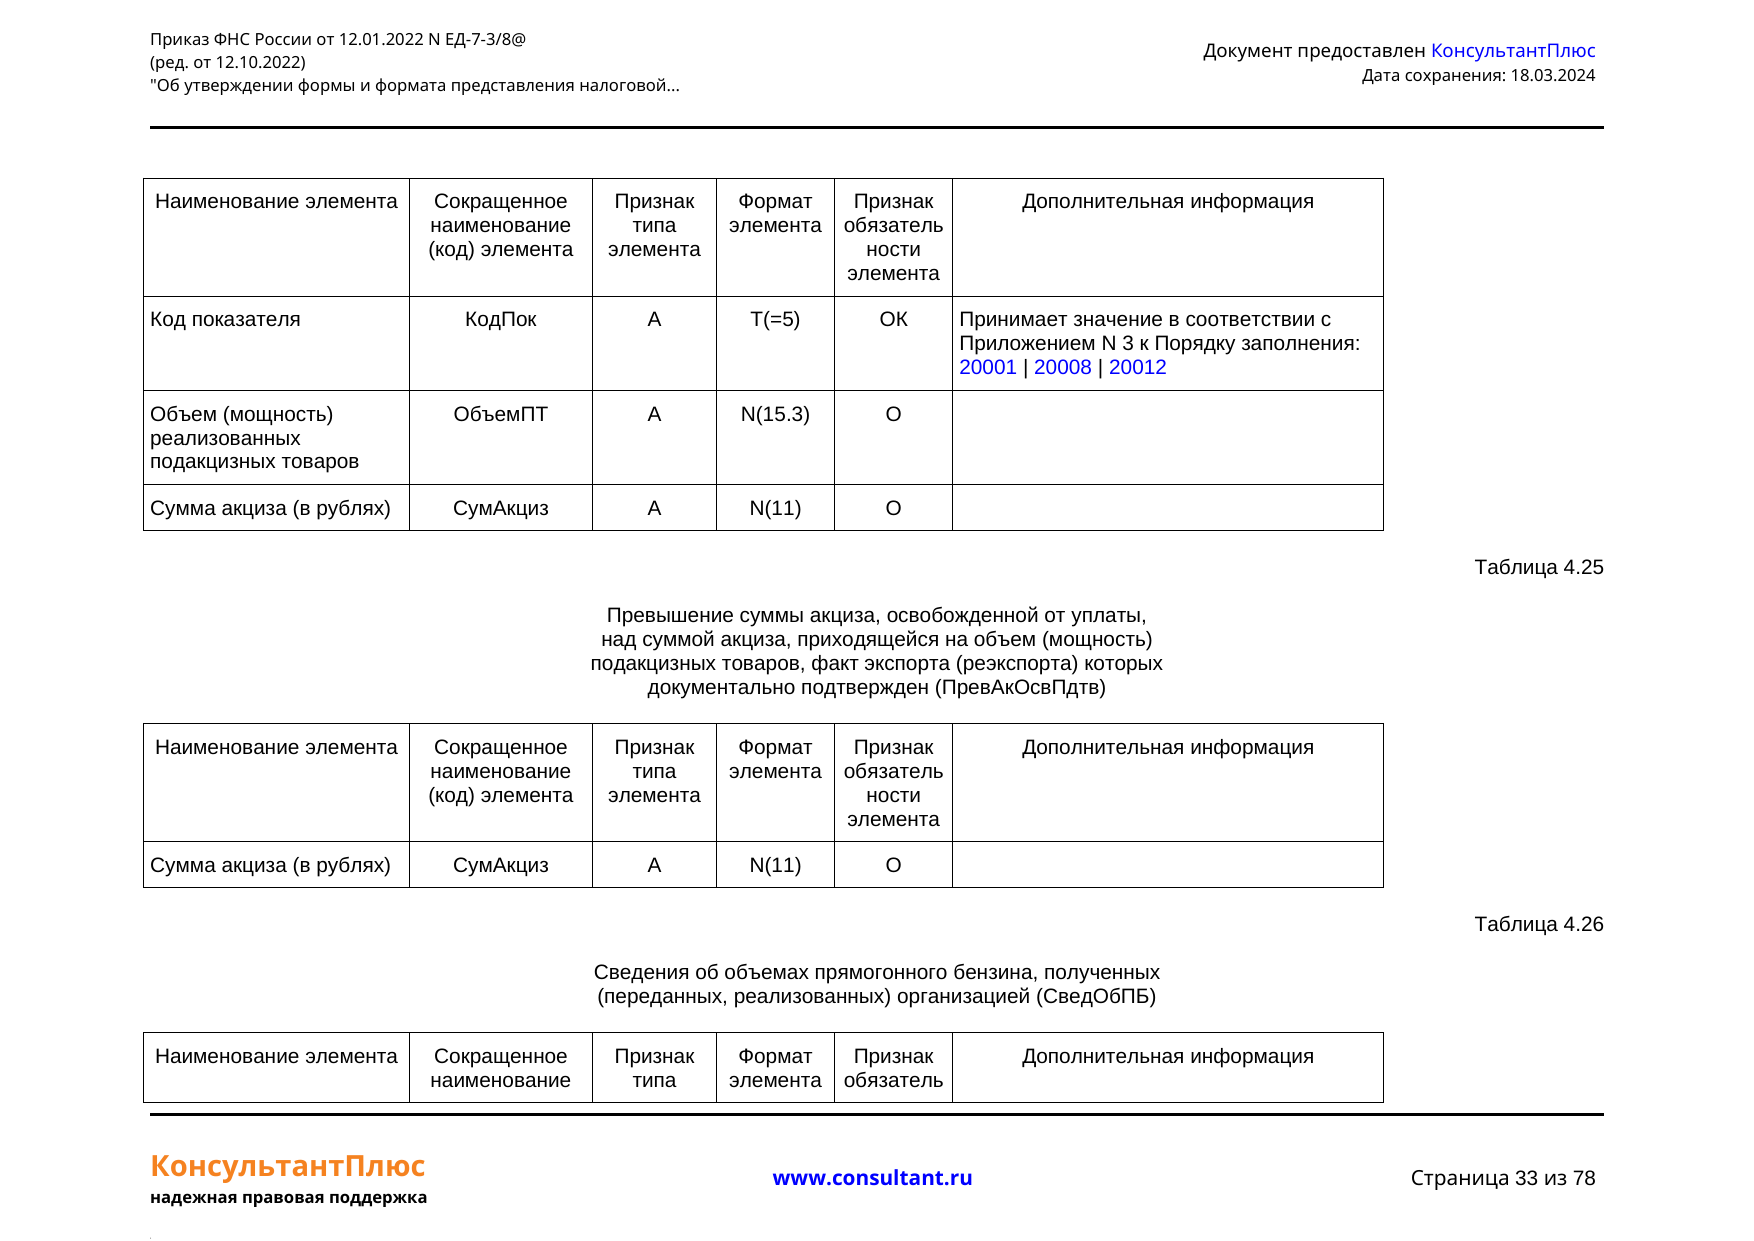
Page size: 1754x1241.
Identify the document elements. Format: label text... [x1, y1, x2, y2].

table_cell Код показателя [144, 297, 409, 390]
table_cell ОбъемПТ [410, 391, 592, 484]
table_header Формат элемента [717, 179, 834, 296]
table_cell [953, 391, 1383, 484]
table_cell ОК [835, 297, 952, 390]
table_header Сокращенное наименование (код) элемента [410, 179, 592, 296]
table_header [593, 1033, 716, 1102]
table_cell Сумма акциза (в рублях) [144, 485, 409, 530]
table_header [144, 1033, 409, 1102]
table_cell Принимает значение в соответствии с Приложением N 3 к Порядку заполнения: 20001 | 20008 | 20012 [953, 297, 1383, 390]
text Таблица 4.25 [150, 555, 1604, 579]
table_cell А [593, 842, 716, 887]
table_header Признак обязательности элемента [835, 179, 952, 296]
text Превышение суммы акциза, освобожденной от уплаты, [150, 603, 1604, 627]
table_header Наименование элемента [144, 179, 409, 296]
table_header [410, 1033, 592, 1102]
table_cell [953, 842, 1383, 887]
table_cell А [593, 485, 716, 530]
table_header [835, 1033, 952, 1102]
table_header Формат элемента [717, 724, 834, 841]
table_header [953, 1033, 1383, 1102]
table_cell А [593, 297, 716, 390]
text документально подтвержден (ПревАкОсвПдтв) [150, 675, 1604, 699]
table_cell Объем (мощность) реализованных подакцизных товаров [144, 391, 409, 484]
table_header Сокращенное наименование (код) элемента [410, 724, 592, 841]
table_cell О [835, 391, 952, 484]
table_cell N(11) [717, 485, 834, 530]
table_cell N(11) [717, 842, 834, 887]
table_header Формат элемента [717, 1033, 834, 1102]
table_cell СумАкциз [410, 485, 592, 530]
table_header Наименование элемента [144, 724, 409, 841]
table_header Дополнительная информация [953, 724, 1383, 841]
table_cell Сумма акциза (в рублях) [144, 842, 409, 887]
table_cell [953, 485, 1383, 530]
table_cell T(=5) [717, 297, 834, 390]
table_header Признак обязательности элемента [835, 724, 952, 841]
text Таблица 4.26 [150, 912, 1604, 936]
table_cell N(15.3) [717, 391, 834, 484]
text (переданных, реализованных) организацией (СведОбПБ) [150, 984, 1604, 1008]
text подакцизных товаров, факт экспорта (реэкспорта) которых [150, 651, 1604, 675]
table_header Признак типа элемента [593, 179, 716, 296]
table_cell КодПок [410, 297, 592, 390]
table_header Дополнительная информация [953, 179, 1383, 296]
table_cell СумАкциз [410, 842, 592, 887]
table_cell О [835, 842, 952, 887]
text Сведения об объемах прямогонного бензина, полученных [150, 960, 1604, 984]
table_cell А [593, 391, 716, 484]
text над суммой акциза, приходящейся на объем (мощность) [150, 627, 1604, 651]
table_cell О [835, 485, 952, 530]
table_header Признак типа элемента [593, 724, 716, 841]
